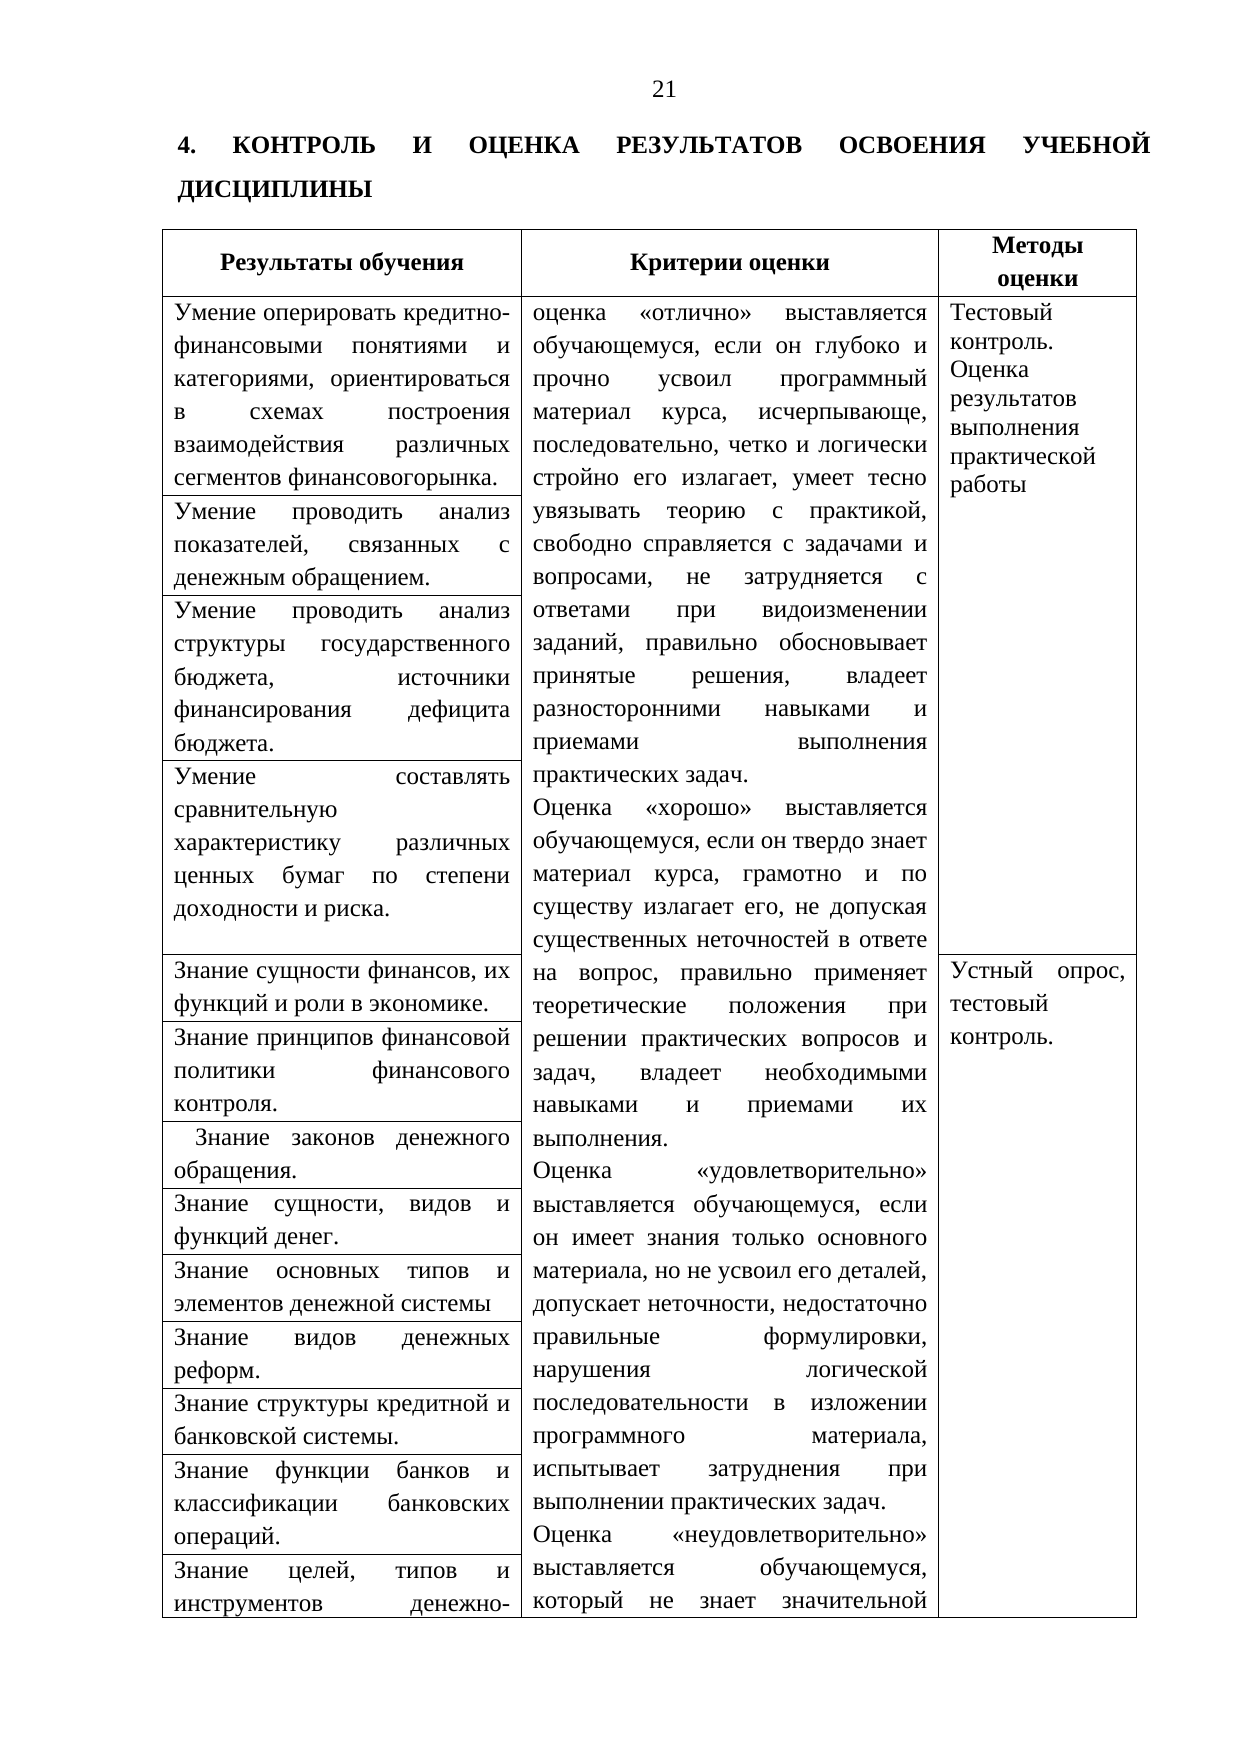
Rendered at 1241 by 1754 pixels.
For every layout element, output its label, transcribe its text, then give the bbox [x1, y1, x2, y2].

table_cell Знание основных типов и элементов денежной системы [163, 1255, 521, 1321]
table_cell Умение составлять сравнительную характеристику различных ценных бумаг по степени доходности и риска. [163, 761, 521, 954]
table_cell Знание функции банков и классификации банковских операций. [163, 1455, 521, 1554]
table_cell Устный опрос, тестовый контроль. [939, 955, 1136, 1617]
table_cell Умение проводить анализ показателей, связанных с денежным обращением. [163, 496, 521, 594]
table_cell Знание сущности финансов, их функций и роли в экономике. [163, 955, 521, 1021]
table_cell Знание законов денежного обращения. [163, 1122, 521, 1187]
table_header Критерии оценки [522, 230, 938, 296]
table_cell Умение оперировать кредитно-финансовыми понятиями и категориями, ориентироваться в схемах построения взаимодействия различных сегментов финансовогорынка. [163, 297, 521, 495]
table_cell Знание структуры кредитной и банковской системы. [163, 1389, 521, 1454]
text 4. КОНТРОЛЬ И ОЦЕНКА РЕЗУЛЬТАТОВ ОСВОЕНИЯ УЧЕБНОЙ ДИСЦИПЛИНЫ [177, 131, 1152, 202]
table_cell Тестовый контроль. Оценка результатов выполнения практической работы [939, 297, 1136, 954]
table_header Результаты обучения [163, 230, 521, 296]
table_cell Знание принципов финансовой политики финансового контроля. [163, 1022, 521, 1121]
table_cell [163, 1555, 521, 1617]
table_cell Знание сущности, видов и функций денег. [163, 1189, 521, 1254]
table_header Методы оценки [939, 230, 1136, 296]
table_cell Умение проводить анализ структуры государственного бюджета, источники финансирования дефицита бюджета. [163, 596, 521, 760]
table_cell Знание видов денежных реформ. [163, 1322, 521, 1387]
table_cell оценка «отлично» выставляется обучающемуся, если он глубоко и прочно усвоил программный материал курса, исчерпывающе, последовательно, четко и логически стройно его излагает, умеет тесно увязывать теорию с практикой, свободно справляется с задачами и вопросами, не затрудняется с ответами при видоизменении заданий, правильно обосновывает принятые решения, владеет разносторонними навыками и приемами выполнения практических задач. Оценка «хорошо» выставляется обучающемуся, если он твердо знает материал курса, грамотно и по существу излагает его, не допуская существенных неточностей в ответе на вопрос, правильно применяет теоретические положения при решении практических вопросов и задач, владеет необходимыми навыками и приемами их выполнения. Оценка «удовлетворительно» выставляется обучающемуся, если он имеет знания только основного материала, но не усвоил его деталей, допускает неточности, недостаточно правильные формулировки, нарушения логической последовательности в изложении программного материала, испытывает затруднения при выполнении практических задач. Оценка «неудовлетворительно» выставляется обучающемуся, который не знает значительной части программного материала, допускает существенные ошибки, неуверенно, с большими затруднениями решает практические задачи или не справляется с ними самостоятельно. [522, 297, 938, 1617]
